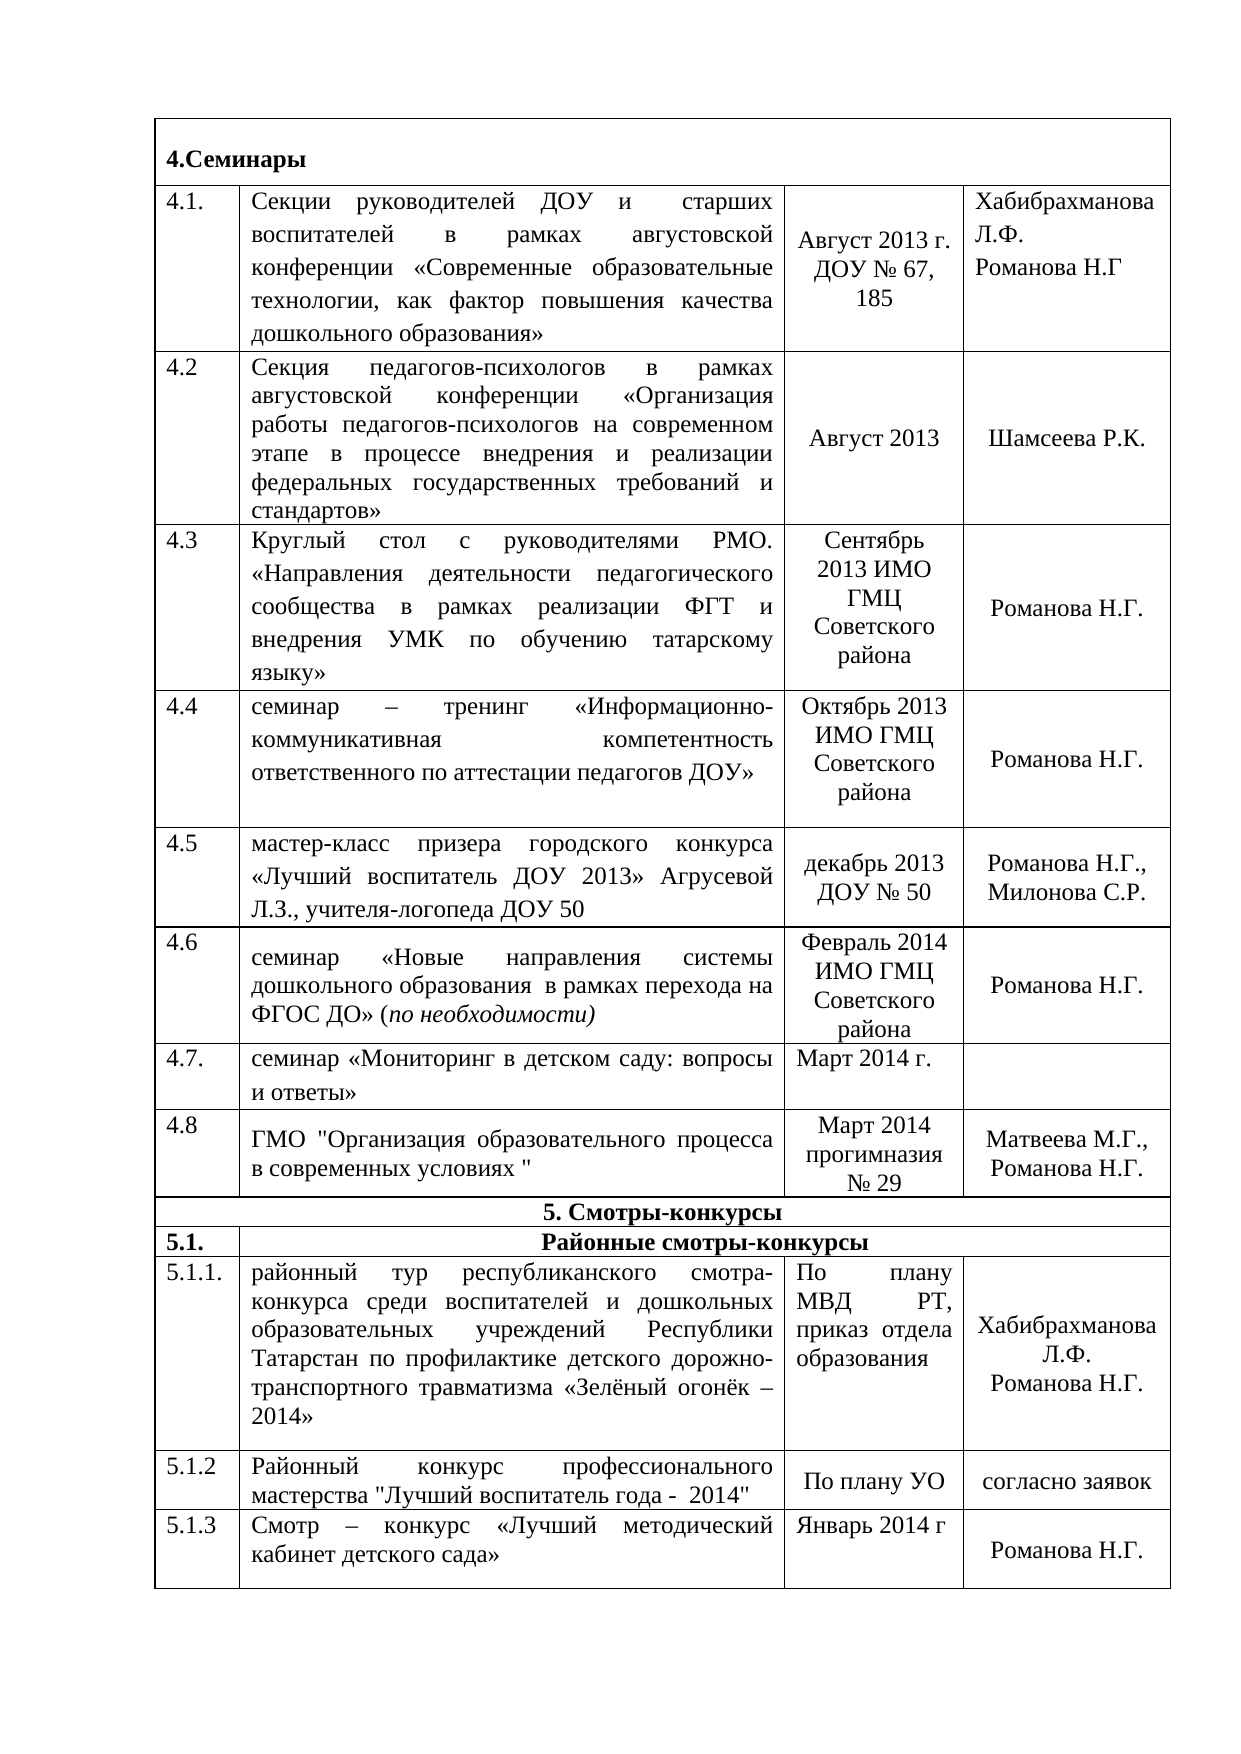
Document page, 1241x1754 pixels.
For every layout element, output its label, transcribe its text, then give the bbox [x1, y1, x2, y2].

table_cell Август 2013 [785, 352, 963, 524]
table_cell мастер-класс призера городского конкурса «Лучший воспитатель ДОУ 2013» Агрусевой Л.З., учителя-логопеда ДОУ 50 [240, 828, 784, 926]
table_cell семинар «Мониторинг в детском саду: вопросы и ответы» [240, 1044, 784, 1109]
table_cell 4.6 [156, 928, 239, 1042]
table_cell 5. Смотры-конкурсы [156, 1198, 1170, 1226]
table_cell 5.1. [156, 1227, 239, 1256]
table_cell 4.5 [156, 828, 239, 926]
table_cell Районный конкурс профессионального мастерства "Лучший воспитатель года - 2014" [240, 1451, 784, 1509]
table_cell Секция педагогов-психологов в рамках августовской конференции «Организация работы педагогов-психологов на современном этапе в процессе внедрения и реализации федеральных государственных требований и стандартов» [240, 352, 784, 524]
table_cell 4.2 [156, 352, 239, 524]
table_cell Февраль 2014 ИМО ГМЦ Советского района [785, 928, 963, 1042]
table_cell 5.1.1. [156, 1257, 239, 1450]
table_cell Хабибрахманова Л.Ф. Романова Н.Г. [964, 1257, 1170, 1450]
table_cell Смотр – конкурс «Лучший методический кабинет детского сада» [240, 1510, 784, 1588]
table_cell Март 2014 прогимназия № 29 [785, 1110, 963, 1196]
table_cell согласно заявок [964, 1451, 1170, 1509]
table_cell 4.Семинары [156, 119, 1170, 185]
table_cell 4.8 [156, 1110, 239, 1196]
table_cell 5.1.3 [156, 1510, 239, 1588]
table_cell Круглый стол с руководителями РМО. «Направления деятельности педагогического сообщества в рамках реализации ФГТ и внедрения УМК по обучению татарскому языку» [240, 525, 784, 690]
table_cell Романова Н.Г. [964, 928, 1170, 1042]
table_cell семинар «Новые направления системы дошкольного образования в рамках перехода на ФГОС ДО» (по необходимости) [240, 928, 784, 1042]
table_cell По плану МВД РТ, приказ отдела образования [785, 1257, 963, 1450]
table_cell Секции руководителей ДОУ и старших воспитателей в рамках августовской конференции «Современные образовательные технологии, как фактор повышения качества дошкольного образования» [240, 186, 784, 351]
table_cell Романова Н.Г. [964, 525, 1170, 690]
table_cell Январь 2014 г [785, 1510, 963, 1588]
table_cell семинар – тренинг «Информационно-коммуникативная компетентность ответственного по аттестации педагогов ДОУ» [240, 691, 784, 827]
table_cell Шамсеева Р.К. [964, 352, 1170, 524]
table_cell Сентябрь 2013 ИМО ГМЦ Советского района [785, 525, 963, 690]
table_cell Август 2013 г. ДОУ № 67, 185 [785, 186, 963, 351]
table_cell Хабибрахманова Л.Ф. Романова Н.Г [964, 186, 1170, 351]
table_cell 4.3 [156, 525, 239, 690]
table_cell декабрь 2013 ДОУ № 50 [785, 828, 963, 926]
table_cell районный тур республиканского смотра-конкурса среди воспитателей и дошкольных образовательных учреждений Республики Татарстан по профилактике детского дорожно-транспортного травматизма «Зелёный огонёк – 2014» [240, 1257, 784, 1450]
table_cell 4.4 [156, 691, 239, 827]
table_cell Октябрь 2013 ИМО ГМЦ Советского района [785, 691, 963, 827]
table_cell 4.7. [156, 1044, 239, 1109]
table_cell По плану УО [785, 1451, 963, 1509]
table_cell [964, 1044, 1170, 1109]
table_cell Матвеева М.Г., Романова Н.Г. [964, 1110, 1170, 1196]
table_cell Романова Н.Г. [964, 1510, 1170, 1588]
table_cell 4.1. [156, 186, 239, 351]
table_cell Романова Н.Г. [964, 691, 1170, 827]
table_cell Романова Н.Г., Милонова С.Р. [964, 828, 1170, 926]
table_cell Районные смотры-конкурсы [240, 1227, 1170, 1256]
table_cell ГМО "Организация образовательного процесса в современных условиях " [240, 1110, 784, 1196]
table_cell 5.1.2 [156, 1451, 239, 1509]
table_cell Март 2014 г. [785, 1044, 963, 1109]
